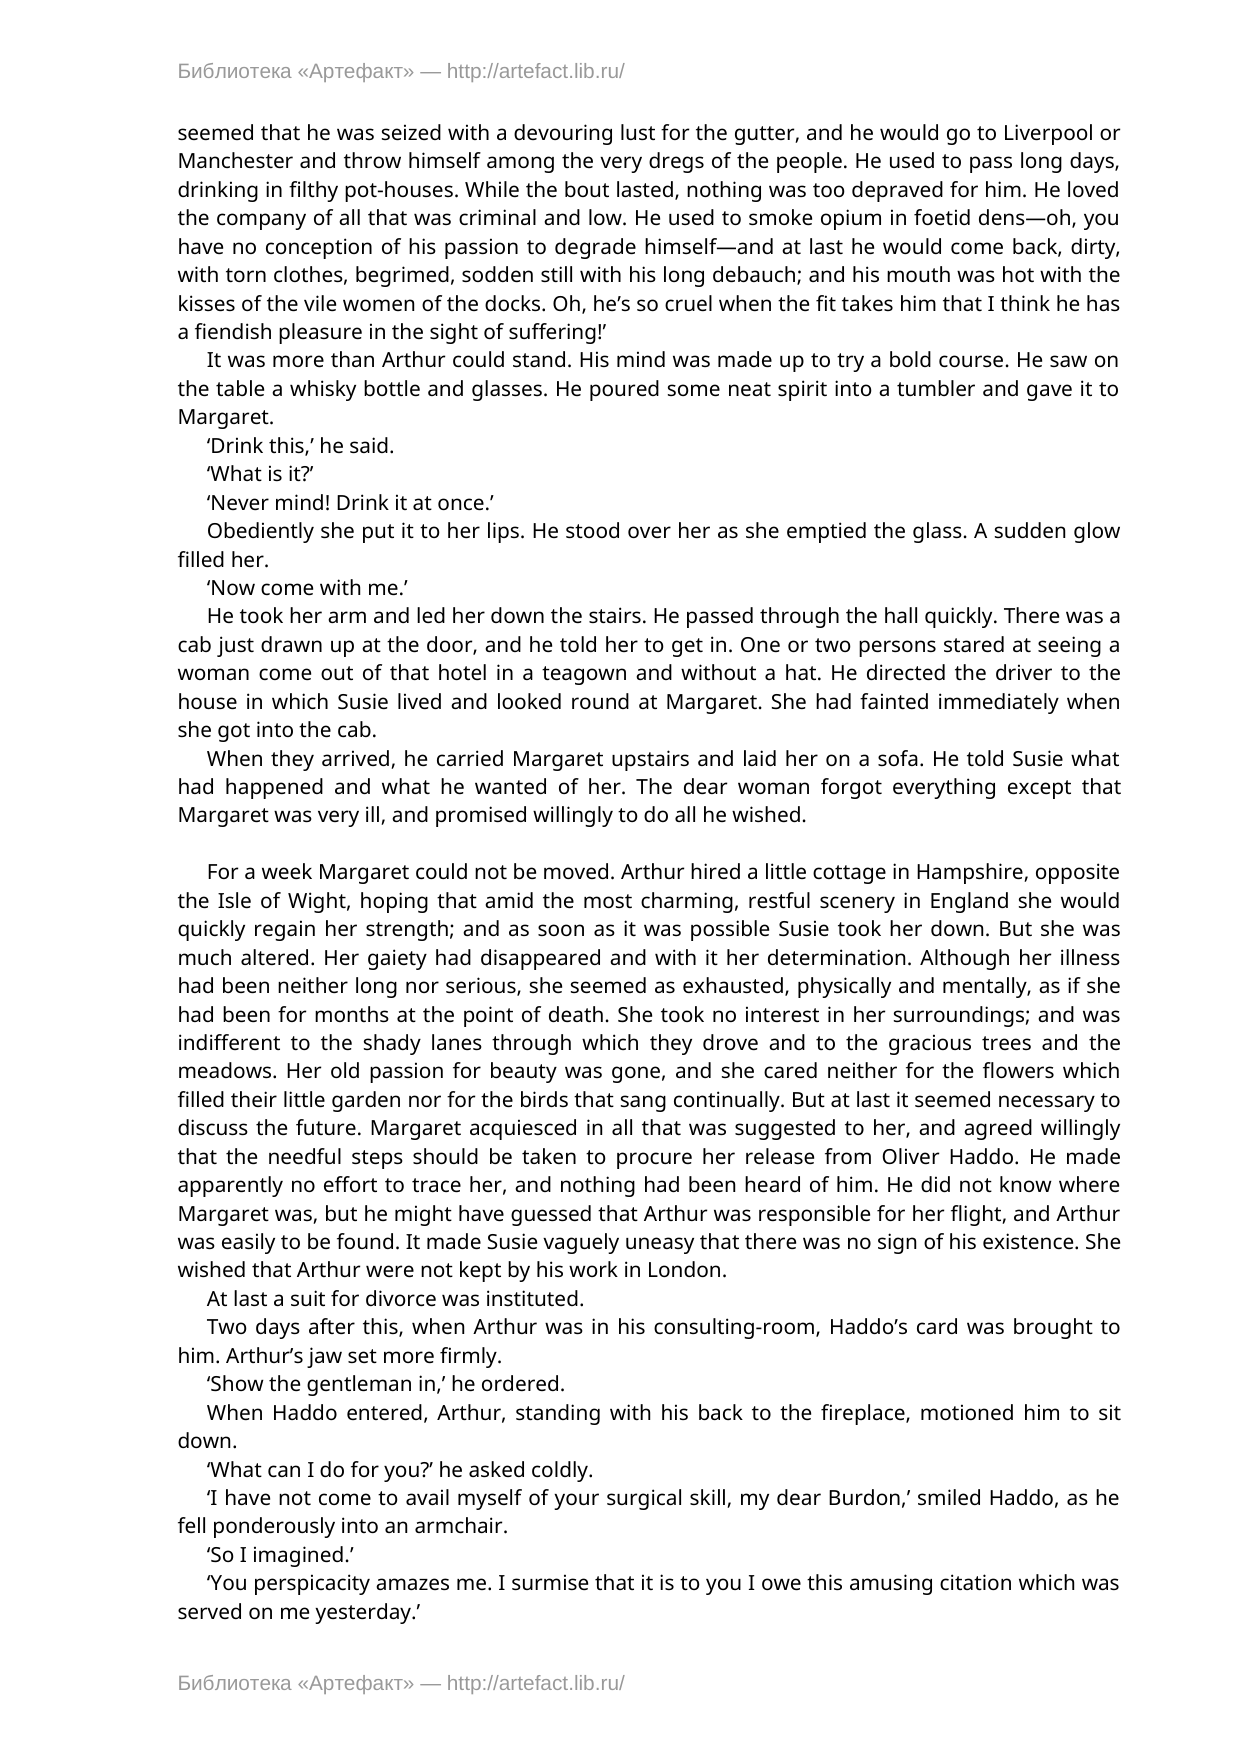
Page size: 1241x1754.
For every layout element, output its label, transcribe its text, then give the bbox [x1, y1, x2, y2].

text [177, 118, 1122, 346]
text It was more than Arthur could stand. His mind was made up to try a bold course. He saw on the table a whisky bottle and glasses. He poured some neat spirit into a tumbler and gave it to Margaret. [177, 346, 1122, 431]
text ‘What is it?’ [177, 459, 1122, 488]
text ‘Drink this,’ he said. [177, 431, 1122, 459]
text Two days after this, when Arthur was in his consulting-room, Haddo’s card was brought to him. Arthur’s jaw set more firmly. [177, 1312, 1122, 1369]
text ‘You perspicacity amazes me. I surmise that it is to you I owe this amusing citation which was served on me yesterday.’ [177, 1568, 1122, 1625]
text For a week Margaret could not be moved. Arthur hired a little cottage in Hampshire, opposite the Isle of Wight, hoping that amid the most charming, restful scenery in England she would quickly regain her strength; and as soon as it was possible Susie took her down. But she was much altered. Her gaiety had disappeared and with it her determination. Although her illness had been neither long nor serious, she seemed as exhausted, physically and mentally, as if she had been for months at the point of death. She took no interest in her surroundings; and was indifferent to the shady lanes through which they drove and to the gracious trees and the meadows. Her old passion for beauty was gone, and she cared neither for the flowers which filled their little garden nor for the birds that sang continually. But at last it seemed necessary to discuss the future. Margaret acquiesced in all that was suggested to her, and agreed willingly that the needful steps should be taken to procure her release from Oliver Haddo. He made apparently no effort to trace her, and nothing had been heard of him. He did not know where Margaret was, but he might have guessed that Arthur was responsible for her flight, and Arthur was easily to be found. It made Susie vaguely uneasy that there was no sign of his existence. She wished that Arthur were not kept by his work in London. [177, 857, 1122, 1284]
text ‘Now come with me.’ [177, 573, 1122, 602]
text ‘What can I do for you?’ he asked coldly. [177, 1455, 1122, 1483]
text At last a suit for divorce was instituted. [177, 1284, 1122, 1312]
text He took her arm and led her down the stairs. He passed through the hall quickly. There was a cab just drawn up at the door, and he told her to get in. One or two persons stared at seeing a woman come out of that hotel in a teagown and without a hat. He directed the driver to the house in which Susie lived and looked round at Margaret. She had fainted immediately when she got into the cab. [177, 602, 1122, 744]
text Obediently she put it to her lips. He stood over her as she emptied the glass. A sudden glow filled her. [177, 516, 1122, 573]
text When they arrived, he carried Margaret upstairs and laid her on a sofa. He told Susie what had happened and what he wanted of her. The dear woman forgot everything except that Margaret was very ill, and promised willingly to do all he wished. [177, 744, 1122, 829]
text ‘Never mind! Drink it at once.’ [177, 488, 1122, 516]
text ‘I have not come to avail myself of your surgical skill, my dear Burdon,’ smiled Haddo, as he fell ponderously into an armchair. [177, 1483, 1122, 1540]
text When Haddo entered, Arthur, standing with his back to the fireplace, motioned him to sit down. [177, 1398, 1122, 1455]
text ‘Show the gentleman in,’ he ordered. [177, 1369, 1122, 1398]
text ‘So I imagined.’ [177, 1540, 1122, 1568]
